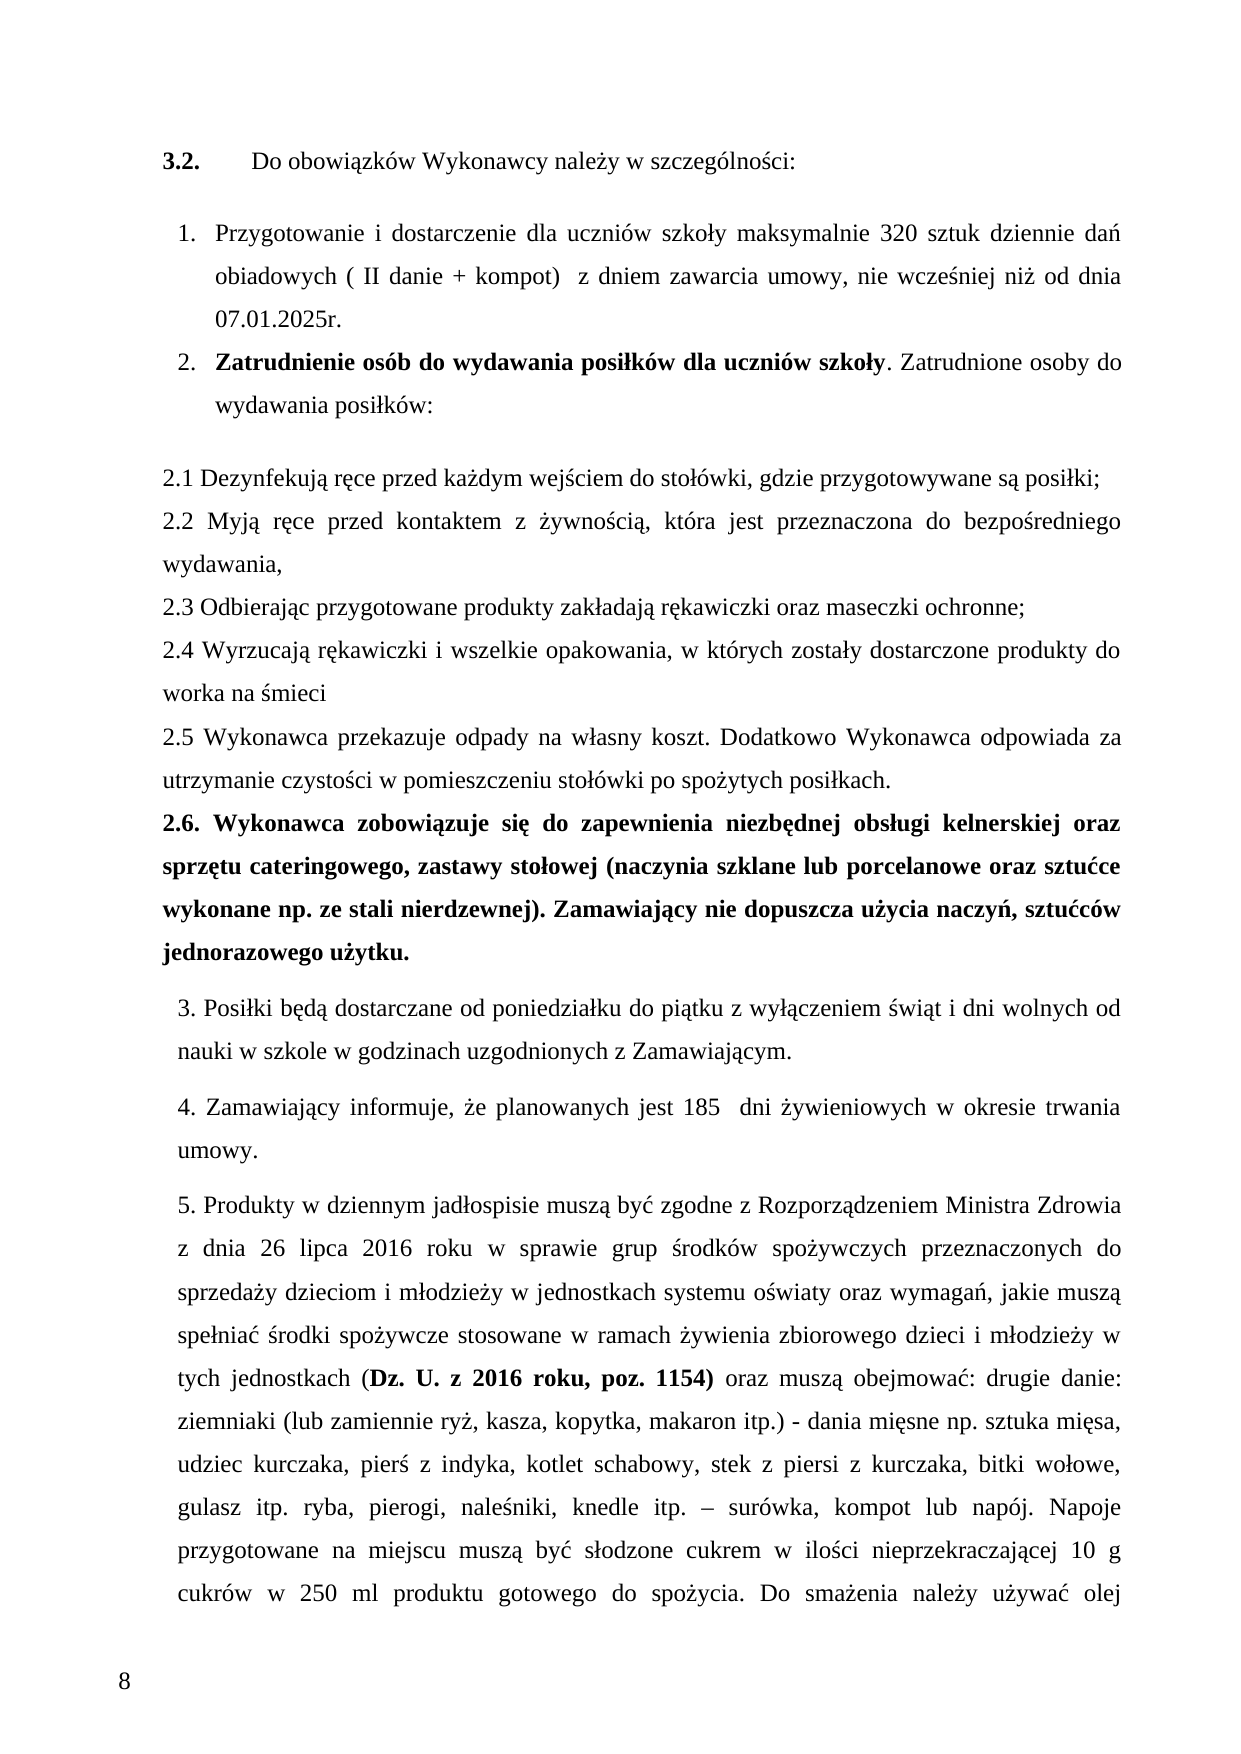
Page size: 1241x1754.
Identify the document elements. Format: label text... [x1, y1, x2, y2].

list Przygotowanie i dostarczenie dla uczniów szkoły maksymalnie 320 sztuk dziennie dań obiadowych ( II danie + kompot) z dniem zawarcia umowy, nie wcześniej niż od dnia 07.01.2025r. [177, 218, 1122, 333]
list 4. Zamawiający informuje, że planowanych jest 185 dni żywieniowych w okresie trwania umowy. [177, 1092, 1122, 1163]
list 2.2 Myją ręce przed kontaktem z żywnością, która jest przeznaczona do bezpośredniego wydawania, [162, 506, 1122, 578]
list 2.5 Wykonawca przekazuje odpady na własny koszt. Dodatkowo Wykonawca odpowiada za utrzymanie czystości w pomieszczeniu stołówki po spożytych posiłkach. [162, 722, 1122, 793]
list 2.6. Wykonawca zobowiązuje się do zapewnienia niezbędnej obsługi kelnerskiej oraz sprzętu cateringowego, zastawy stołowej (naczynia szklane lub porcelanowe oraz sztućce wykonane np. ze stali nierdzewnej). Zamawiający nie dopuszcza użycia naczyń, sztućców jednorazowego użytku. [162, 808, 1122, 966]
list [177, 1190, 1122, 1607]
list 2.1 Dezynfekują ręce przed każdym wejściem do stołówki, gdzie przygotowywane są posiłki; [162, 463, 1122, 492]
list Zatrudnienie osób do wydawania posiłków dla uczniów szkoły. Zatrudnione osoby do wydawania posiłków: [177, 347, 1122, 419]
list 2.4 Wyrzucają rękawiczki i wszelkie opakowania, w których zostały dostarczone produkty do worka na śmieci [162, 635, 1122, 707]
list 3. Posiłki będą dostarczane od poniedziałku do piątku z wyłączeniem świąt i dni wolnych od nauki w szkole w godzinach uzgodnionych z Zamawiającym. [177, 993, 1122, 1065]
list Do obowiązków Wykonawcy należy w szczególności: [162, 146, 1122, 174]
list 2.3 Odbierając przygotowane produkty zakładają rękawiczki oraz maseczki ochronne; [162, 592, 1122, 621]
